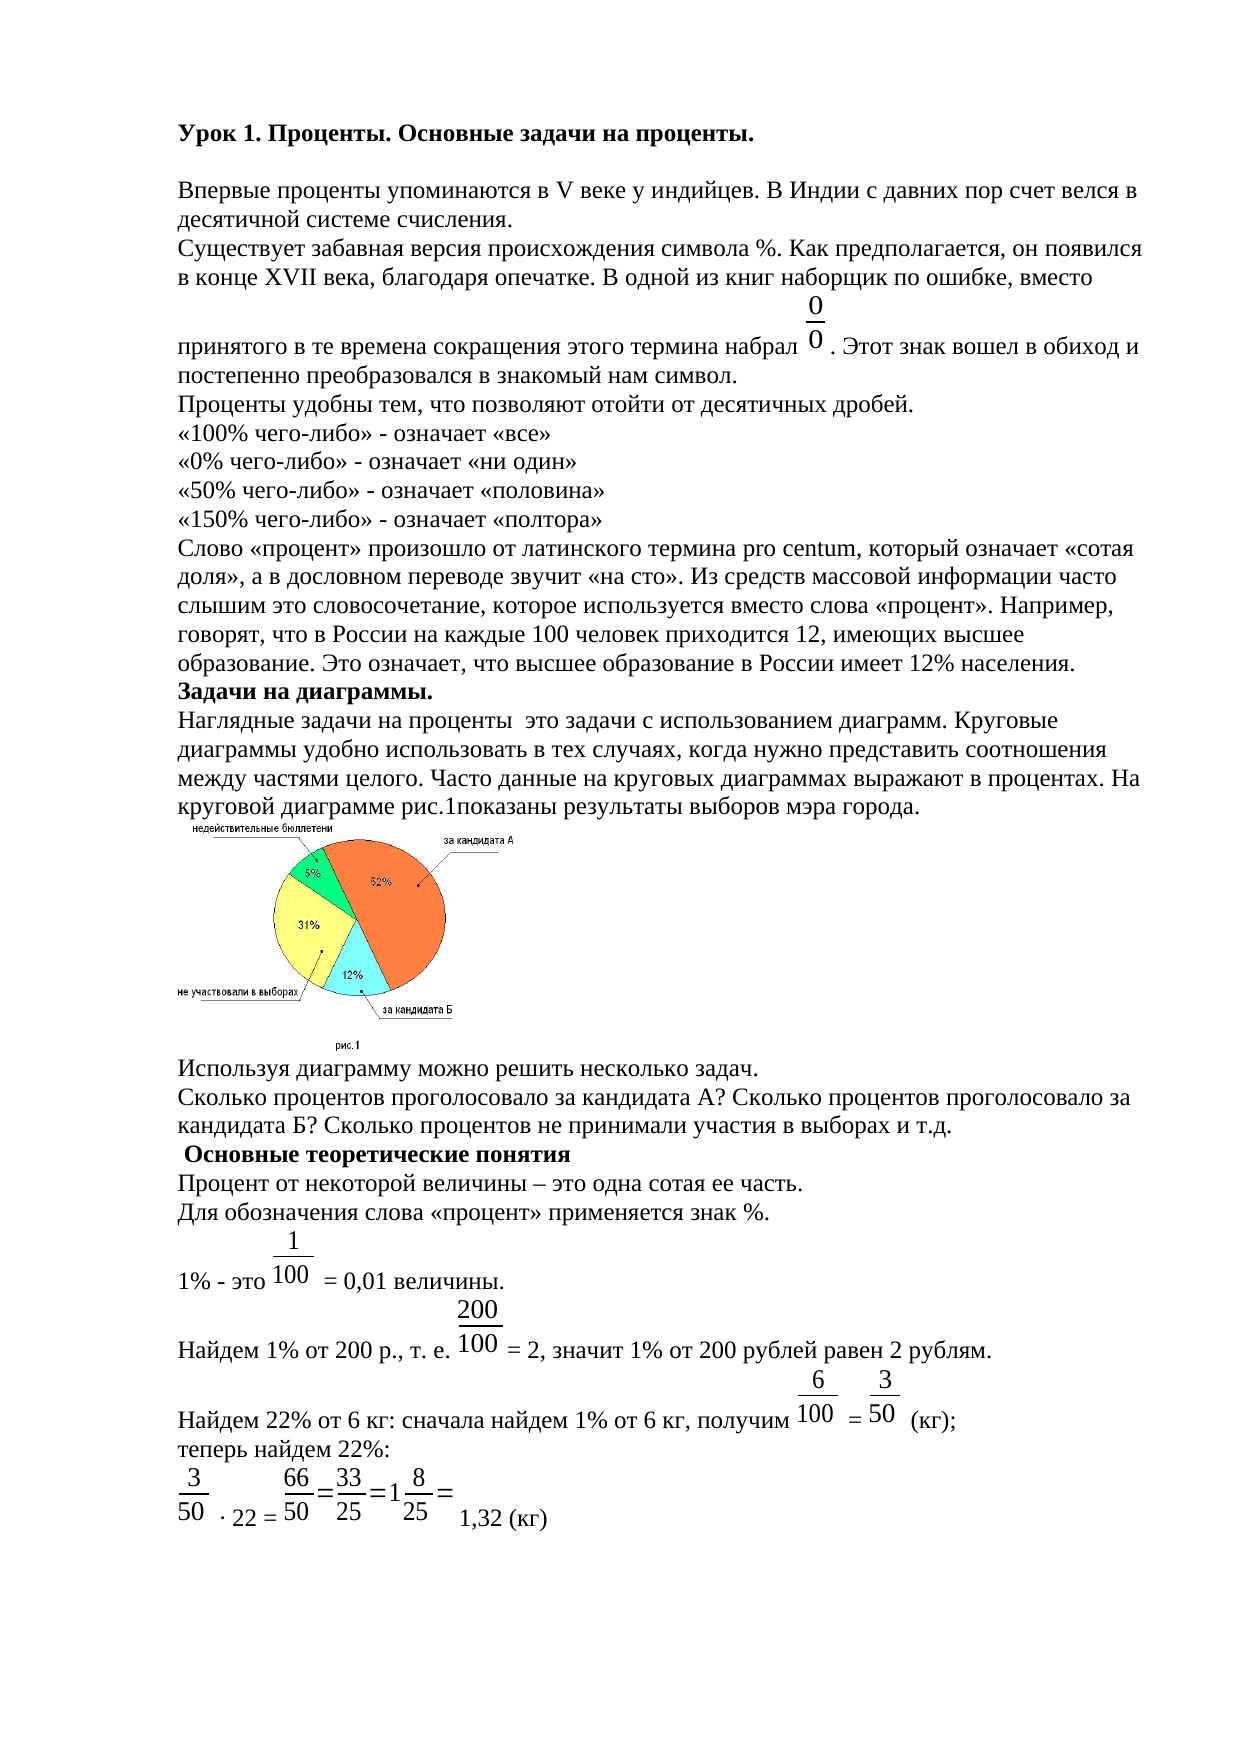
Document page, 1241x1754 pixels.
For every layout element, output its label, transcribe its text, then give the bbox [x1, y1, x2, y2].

text Слово «процент» произошло от латинского термина pro centum, который означает «сотая доля», а в дословном переводе звучит «на сто». Из средств массовой информации часто слышим это словосочетание, которое используется вместо слова «процент». Например, говорят, что в России на каждые 100 человек приходится 12, имеющих высшее образование. Это означает, что высшее образование в России имеет 12% населения. [177, 533, 1152, 676]
text «100% чего-либо» - означает «все» [177, 418, 1152, 446]
text Процент от некоторой величины – это одна сотая ее часть. [177, 1168, 1152, 1197]
text Найдем 1% от 200 р., т. е. = 2, значит 1% от 200 рублей равен 2 рублям. [177, 1295, 1152, 1364]
text Проценты удобны тем, что позволяют отойти от десятичных дробей. [177, 389, 1152, 418]
text Сколько процентов проголосовало за кандидата А? Сколько процентов проголосовало за кандидата Б? Сколько процентов не принимали участия в выборах и т.д. [177, 1082, 1152, 1139]
text Основные теоретические понятия [177, 1139, 1152, 1168]
text теперь найдем 22%: [177, 1434, 1152, 1463]
text Существует забавная версия происхождения символа %. Как предполагается, он появился в конце XVII века, благодаря опечатке. В одной из книг наборщик по ошибке, вместо принятого в те времена сокращения этого термина набрал . Этот знак вошел в обиход и постепенно преобразовался в знакомый нам символ. [177, 233, 1152, 389]
text Наглядные задачи на проценты это задачи с использованием диаграмм. Круговые диаграммы удобно использовать в тех случаях, когда нужно представить соотношения между частями целого. Часто данные на круговых диаграммах выражают в процентах. На круговой диаграмме рис.1показаны результаты выборов мэра города. [177, 705, 1152, 820]
picture [177, 820, 534, 1053]
text Урок 1. Проценты. Основные задачи на проценты. [177, 118, 1152, 147]
text «0% чего-либо» - означает «ни один» [177, 446, 1152, 475]
text «50% чего-либо» - означает «половина» [177, 475, 1152, 504]
text Используя диаграмму можно решить несколько задач. [177, 1053, 1152, 1082]
text ∙ 22 = 1,32 (кг) [177, 1463, 1152, 1532]
text Задачи на диаграммы. [177, 676, 1152, 705]
text «150% чего-либо» - означает «полтора» [177, 504, 1152, 533]
text Для обозначения слова «процент» применяется знак %. [177, 1197, 1152, 1225]
text 1% - это = 0,01 величины. [177, 1225, 1152, 1295]
text Найдем 22% от 6 кг: сначала найдем 1% от , получим = (кг); [177, 1364, 1152, 1434]
text Впервые проценты упоминаются в V веке у индийцев. В Индии с давних пор счет велся в десятичной системе счисления. [177, 176, 1152, 233]
